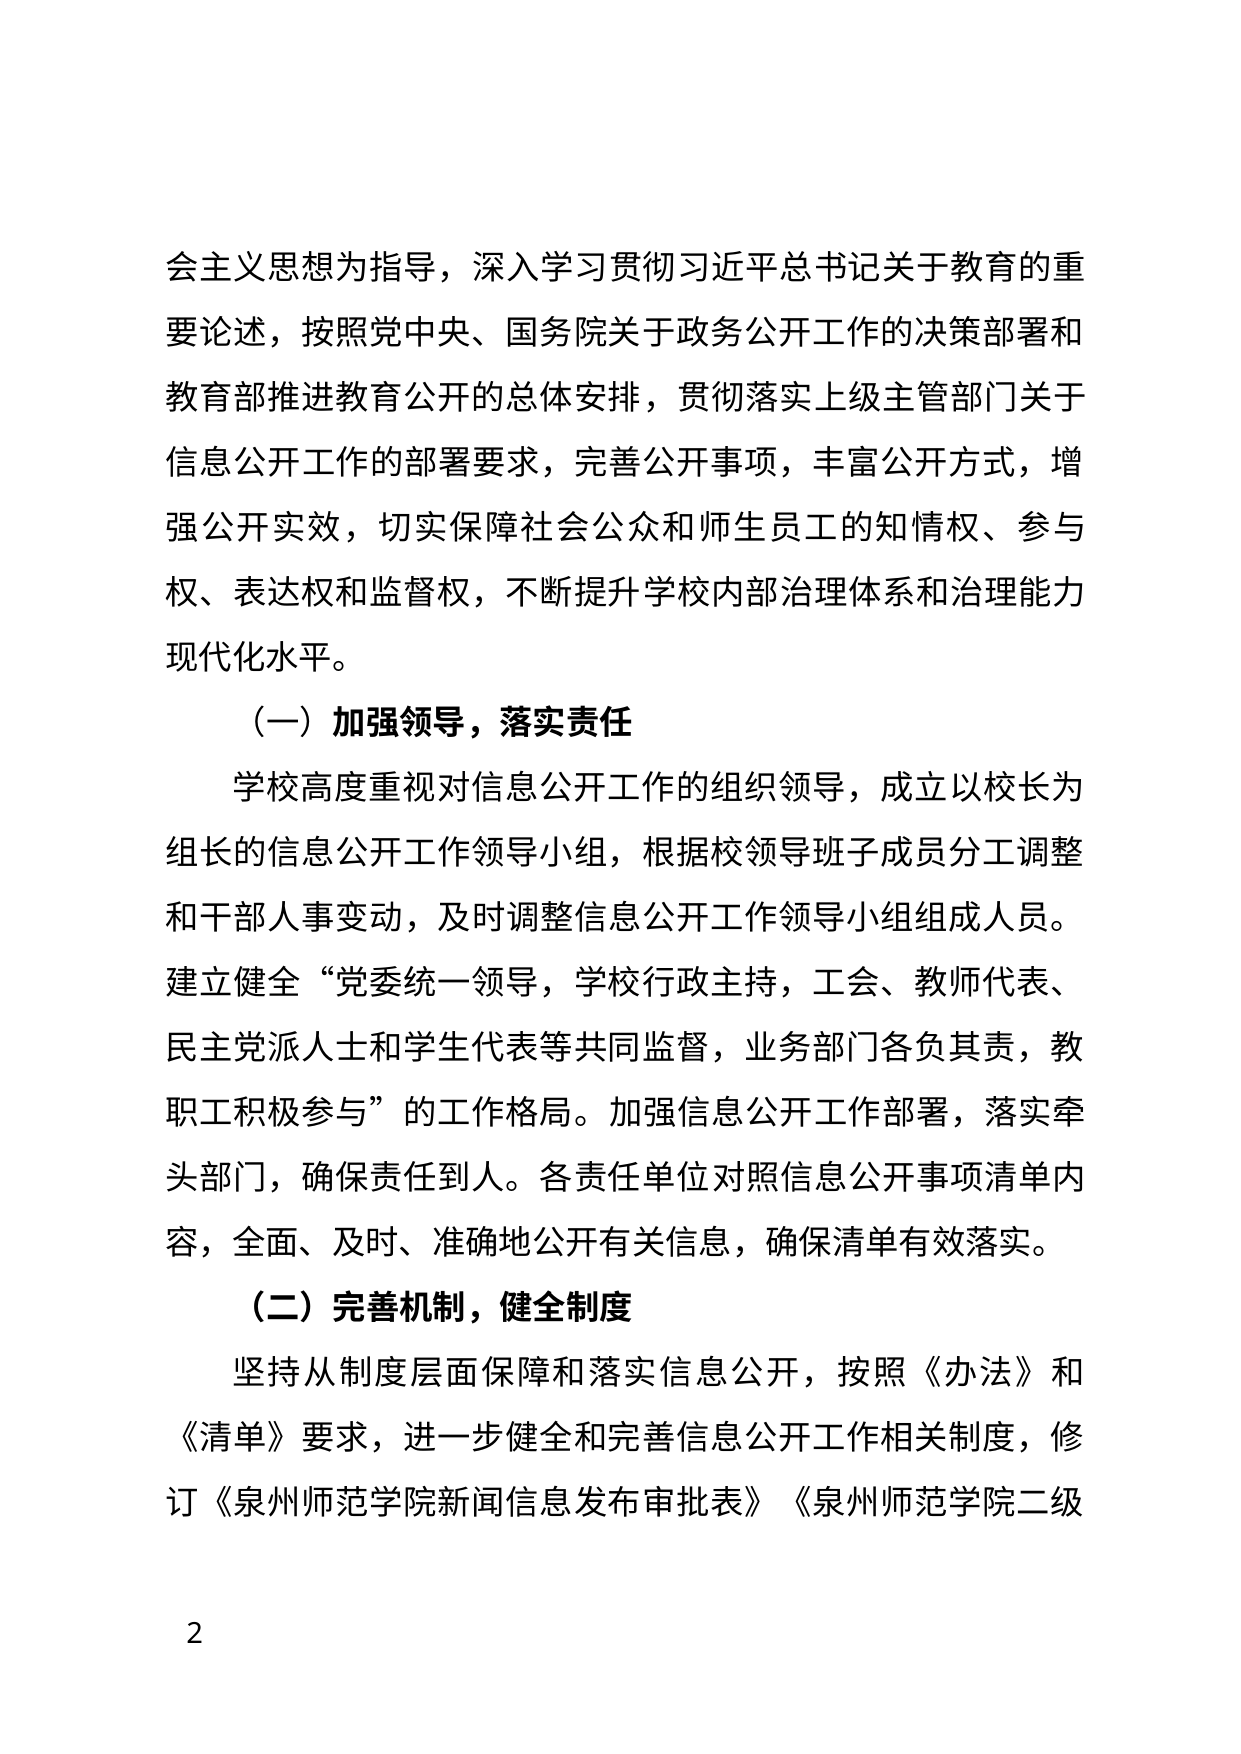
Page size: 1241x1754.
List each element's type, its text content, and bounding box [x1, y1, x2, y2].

list 加强领导，落实责任 [165, 688, 1087, 753]
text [165, 233, 1087, 688]
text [165, 1338, 1087, 1533]
list 完善机制，健全制度 [165, 1273, 1087, 1338]
text 学校高度重视对信息公开工作的组织领导，成立以校长为组长的信息公开工作领导小组，根据校领导班子成员分工调整和干部人事变动，及时调整信息公开工作领导小组组成人员。建立健全“党委统一领导，学校行政主持，工会、教师代表、民主党派人士和学生代表等共同监督，业务部门各负其责，教职工积极参与”的工作格局。加强信息公开工作部署，落实牵头部门，确保责任到人。各责任单位对照信息公开事项清单内容，全面、及时、准确地公开有关信息，确保清单有效落实。 [165, 753, 1087, 1273]
